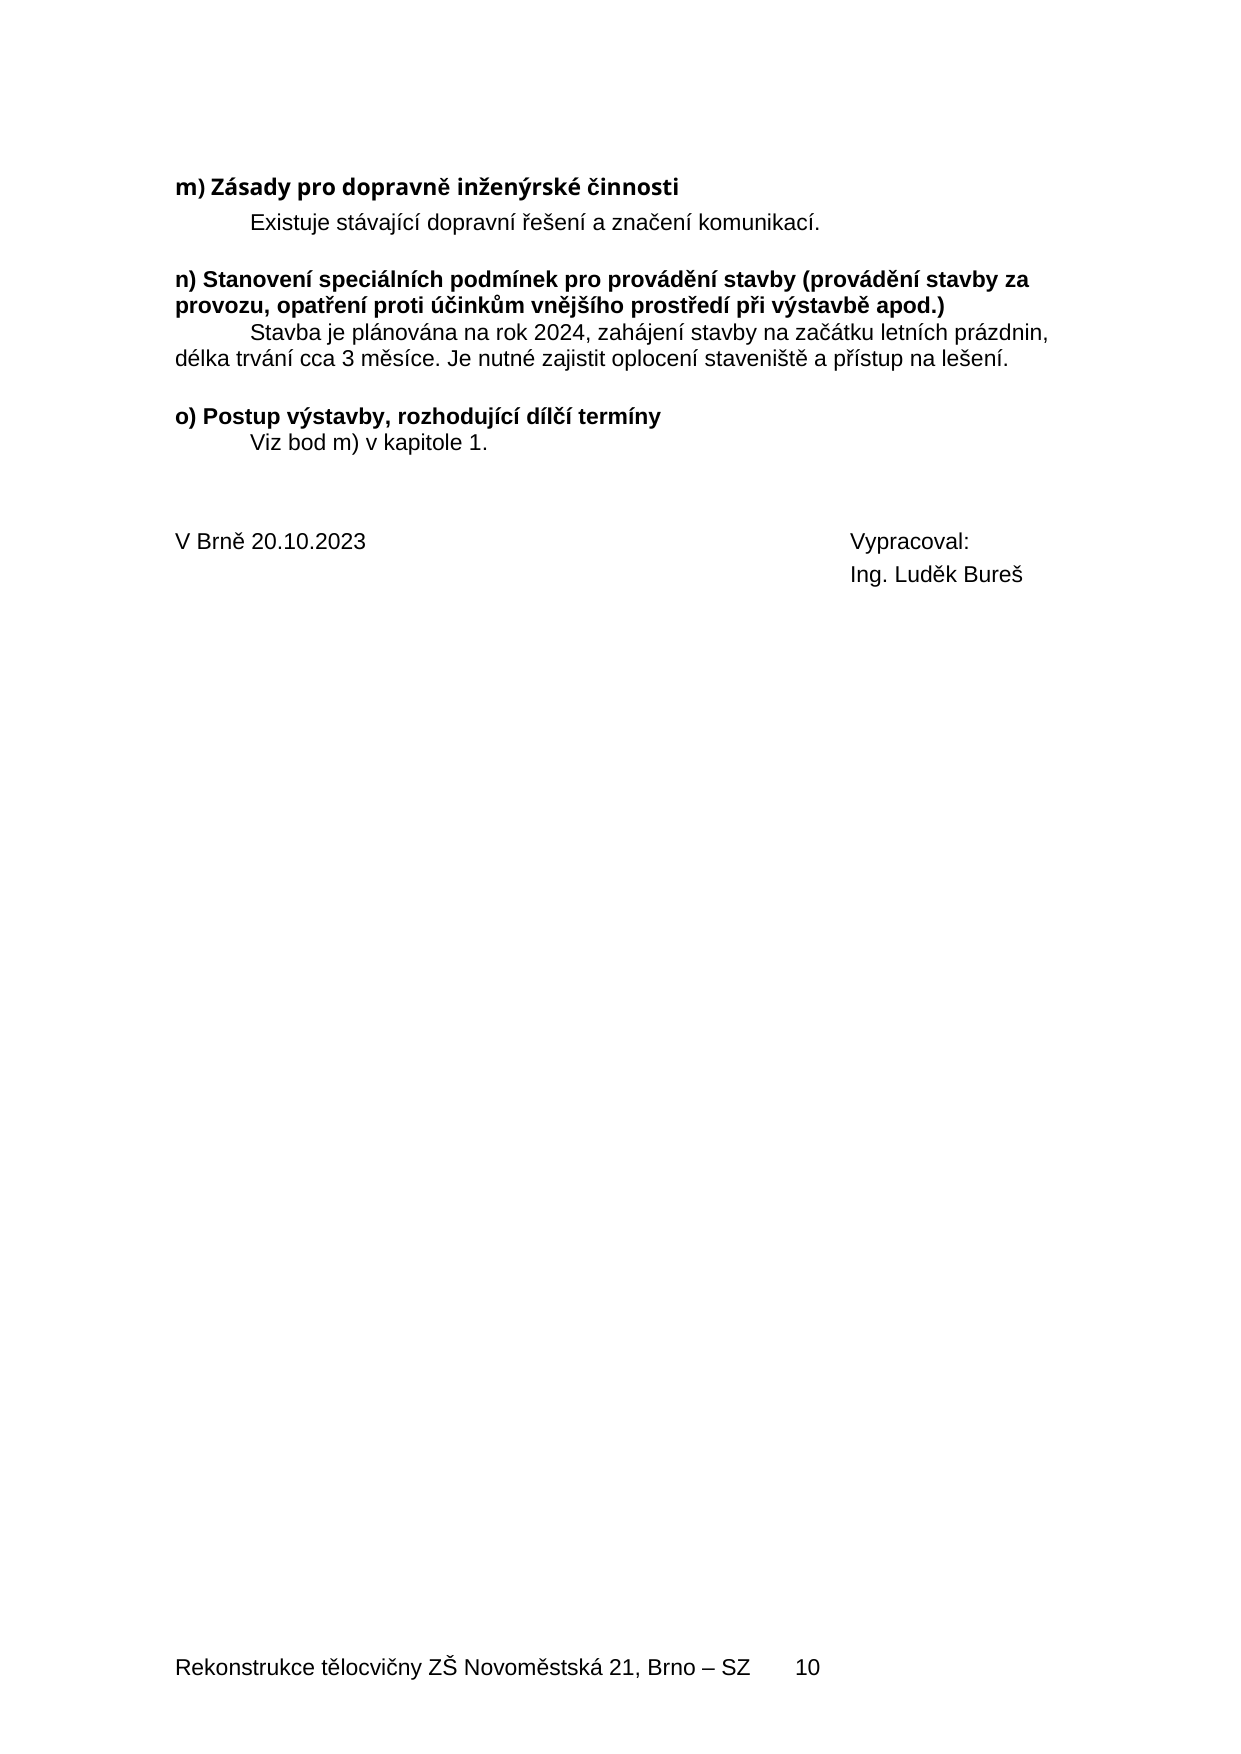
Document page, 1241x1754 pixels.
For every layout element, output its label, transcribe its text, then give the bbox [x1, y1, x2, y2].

text délka trvání cca 3 měsíce. Je nutné zajistit oplocení staveniště a přístup na lešení. [175, 345, 1119, 371]
text provozu, opatření proti účinkům vnějšího prostředí při výstavbě apod.) [175, 292, 1119, 319]
text o) Postup výstavby, rozhodující dílčí termíny [175, 403, 1119, 429]
text n) Stanovení speciálních podmínek pro provádění stavby (provádění stavby za [175, 266, 1119, 292]
text Viz bod m) v kapitole 1. [175, 429, 1119, 455]
text Stavba je plánována na rok 2024, zahájení stavby na začátku letních prázdnin, [175, 319, 1119, 345]
text Ing. Luděk Bureš [206, 561, 1119, 587]
text V Brně 20.10.2023 Vypracoval: [175, 528, 1119, 554]
text m) Zásady pro dopravně inženýrské činnosti [175, 171, 1119, 202]
text Existuje stávající dopravní řešení a značení komunikací. [175, 208, 1103, 235]
